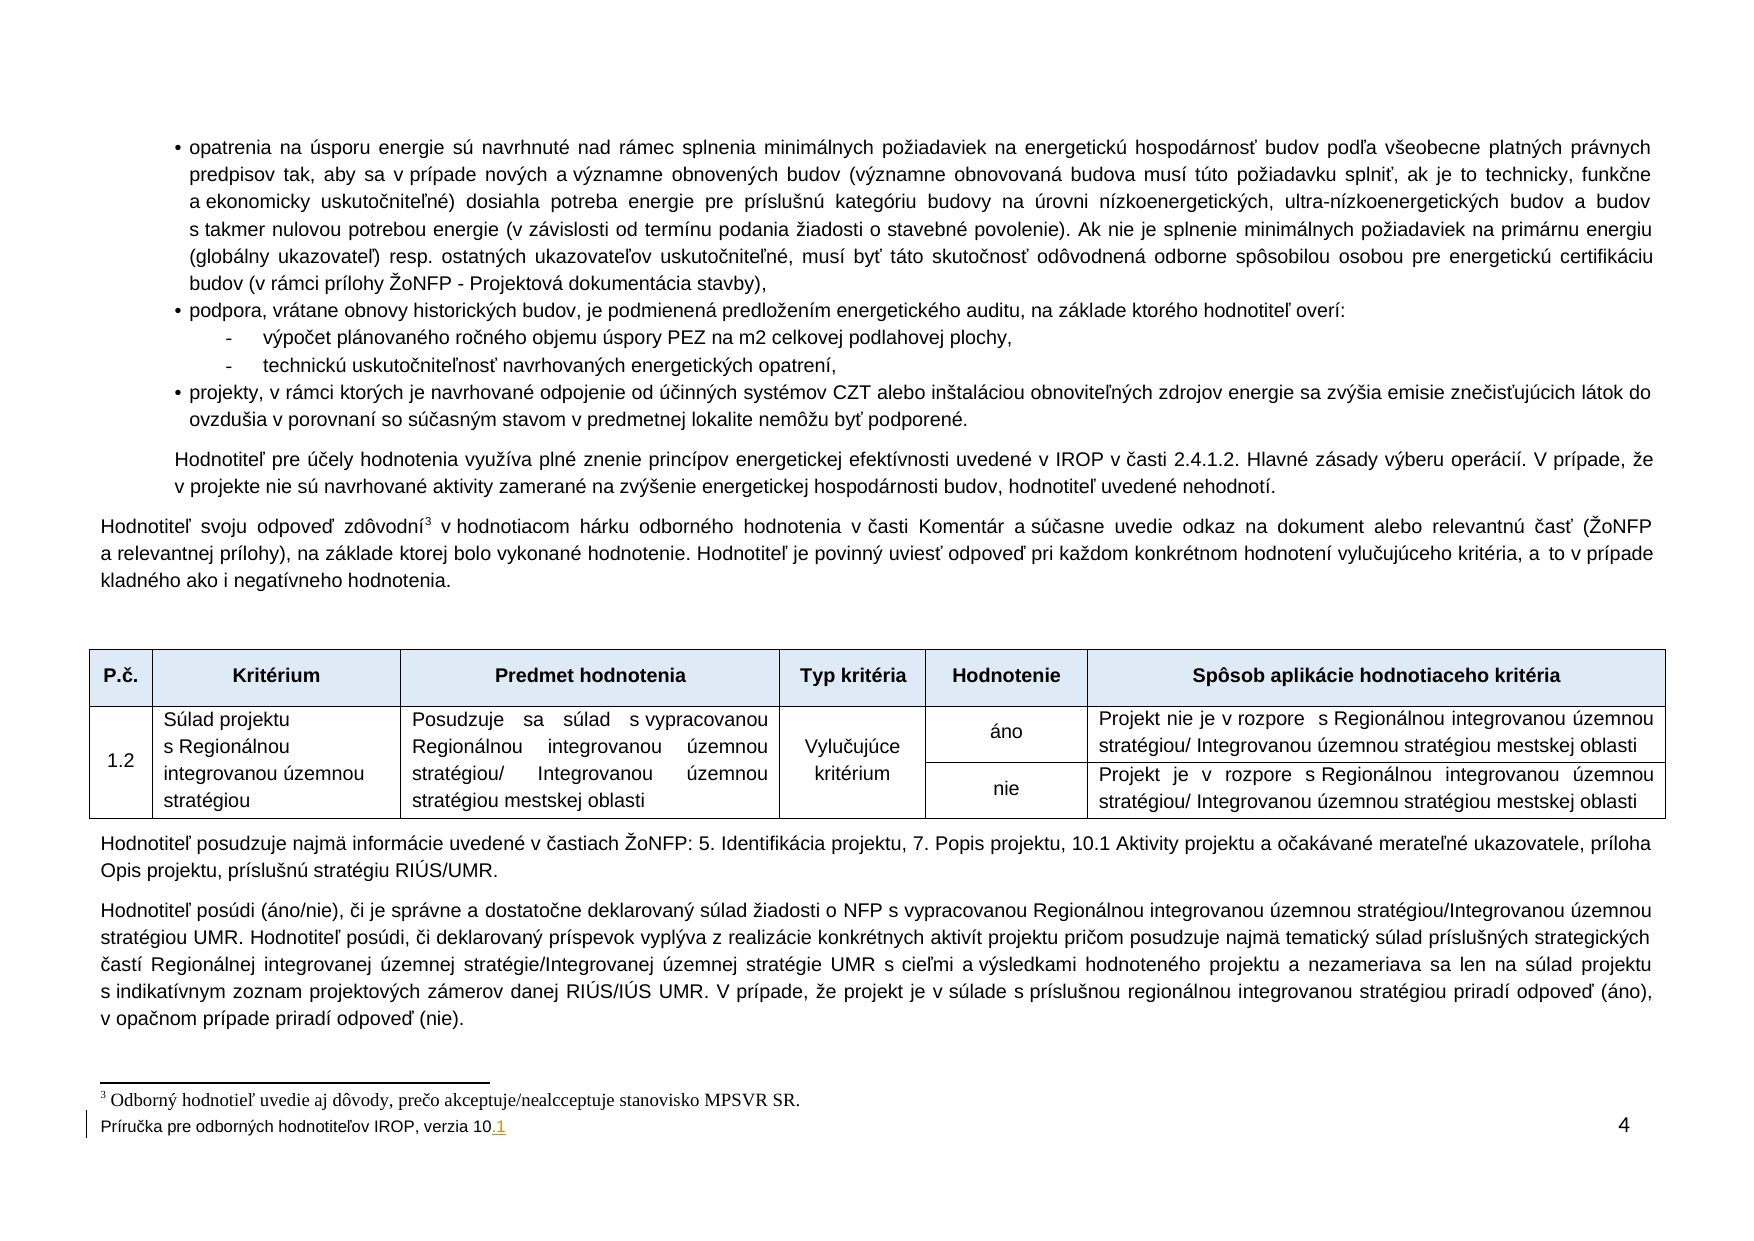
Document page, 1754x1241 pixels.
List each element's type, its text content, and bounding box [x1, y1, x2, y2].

table_header Kritérium [153, 650, 400, 706]
table_header Predmet hodnotenia [401, 650, 779, 706]
table_header Typ kritéria [780, 650, 925, 706]
list podpora, vrátane obnovy historických budov, je podmienená predložením energetického auditu, na základe ktorého hodnotiteľ overí: [174, 299, 1653, 322]
list výpočet plánovaného ročného objemu úspory PEZ na m2 celkovej podlahovej plochy, [225, 326, 1653, 349]
table_cell Súlad projektu s Regionálnou integrovanou územnou stratégiou [153, 707, 400, 818]
table_header Spôsob aplikácie hodnotiaceho kritéria [1088, 650, 1665, 706]
list opatrenia na úsporu energie sú navrhnuté nad rámec splnenia minimálnych požiadaviek na energetickú hospodárnosť budov podľa všeobecne platných právnych predpisov tak, aby sa v prípade nových a významne obnovených budov (významne obnovovaná budova musí túto požiadavku splniť, ak je to technicky, funkčne a ekonomicky uskutočniteľné) dosiahla potreba energie pre príslušnú kategóriu budovy na úrovni nízkoenergetických, ultra-nízkoenergetických budov a budov s takmer nulovou potrebou energie (v závislosti od termínu podania žiadosti o stavebné povolenie). Ak nie je splnenie minimálnych požiadaviek na primárnu energiu (globálny ukazovateľ) resp. ostatných ukazovateľov uskutočniteľné, musí byť táto skutočnosť odôvodnená odborne spôsobilou osobou pre energetickú certifikáciu budov (v rámci prílohy ŽoNFP - Projektová dokumentácia stavby), [174, 136, 1653, 294]
list projekty, v rámci ktorých je navrhované odpojenie od účinných systémov CZT alebo inštaláciou obnoviteľných zdrojov energie sa zvýšia emisie znečisťujúcich látok do ovzdušia v porovnaní so súčasným stavom v predmetnej lokalite nemôžu byť podporené. [174, 381, 1653, 431]
table_cell Vylučujúce kritérium [780, 707, 925, 818]
text Hodnotiteľ svoju odpoveď zdôvodní v hodnotiacom hárku odborného hodnotenia v časti Komentár a súčasne uvedie odkaz na dokument alebo relevantnú časť (ŽoNFP a relevantnej prílohy), na základe ktorej bolo vykonané hodnotenie. Hodnotiteľ je povinný uviesť odpoveď pri každom konkrétnom hodnotení vylučujúceho kritéria, a to v prípade kladného ako i negatívneho hodnotenia. [100, 515, 1653, 592]
table_cell Projekt je v rozpore s Regionálnou integrovanou územnou stratégiou/ Integrovanou územnou stratégiou mestskej oblasti [1088, 763, 1665, 818]
table_header Hodnotenie [926, 650, 1087, 706]
text Hodnotiteľ posúdi (áno/nie), či je správne a dostatočne deklarovaný súlad žiadosti o NFP s vypracovanou Regionálnou integrovanou územnou stratégiou/Integrovanou územnou stratégiou UMR. Hodnotiteľ posúdi, či deklarovaný príspevok vyplýva z realizácie konkrétnych aktivít projektu pričom posudzuje najmä tematický súlad príslušných strategických častí Regionálnej integrovanej územnej stratégie/Integrovanej územnej stratégie UMR s cieľmi a výsledkami hodnoteného projektu a nezameriava sa len na súlad projektu s indikatívnym zoznam projektových zámerov danej RIÚS/IÚS UMR. V prípade, že projekt je v súlade s príslušnou regionálnou integrovanou stratégiou priradí odpoveď (áno), v opačnom prípade priradí odpoveď (nie). [100, 898, 1653, 1030]
table_cell Posudzuje sa súlad s vypracovanou Regionálnou integrovanou územnou stratégiou/ Integrovanou územnou stratégiou mestskej oblasti [401, 707, 779, 818]
table_cell áno [926, 707, 1087, 762]
text Hodnotiteľ posudzuje najmä informácie uvedené v častiach ŽoNFP: 5. Identifikácia projektu, 7. Popis projektu, 10.1 Aktivity projektu a očakávané merateľné ukazovatele, príloha Opis projektu, príslušnú stratégiu RIÚS/UMR. [100, 832, 1653, 881]
table_cell Projekt nie je v rozpore s Regionálnou integrovanou územnou stratégiou/ Integrovanou územnou stratégiou mestskej oblasti [1088, 707, 1665, 762]
table_cell 1.2 [90, 707, 152, 818]
list technickú uskutočniteľnosť navrhovaných energetických opatrení, [225, 354, 1653, 377]
table_cell nie [926, 763, 1087, 818]
table_header P.č. [90, 650, 152, 706]
text Hodnotiteľ pre účely hodnotenia využíva plné znenie princípov energetickej efektívnosti uvedené v IROP v časti 2.4.1.2. Hlavné zásady výberu operácií. V prípade, že v projekte nie sú navrhované aktivity zamerané na zvýšenie energetickej hospodárnosti budov, hodnotiteľ uvedené nehodnotí. [174, 448, 1653, 498]
